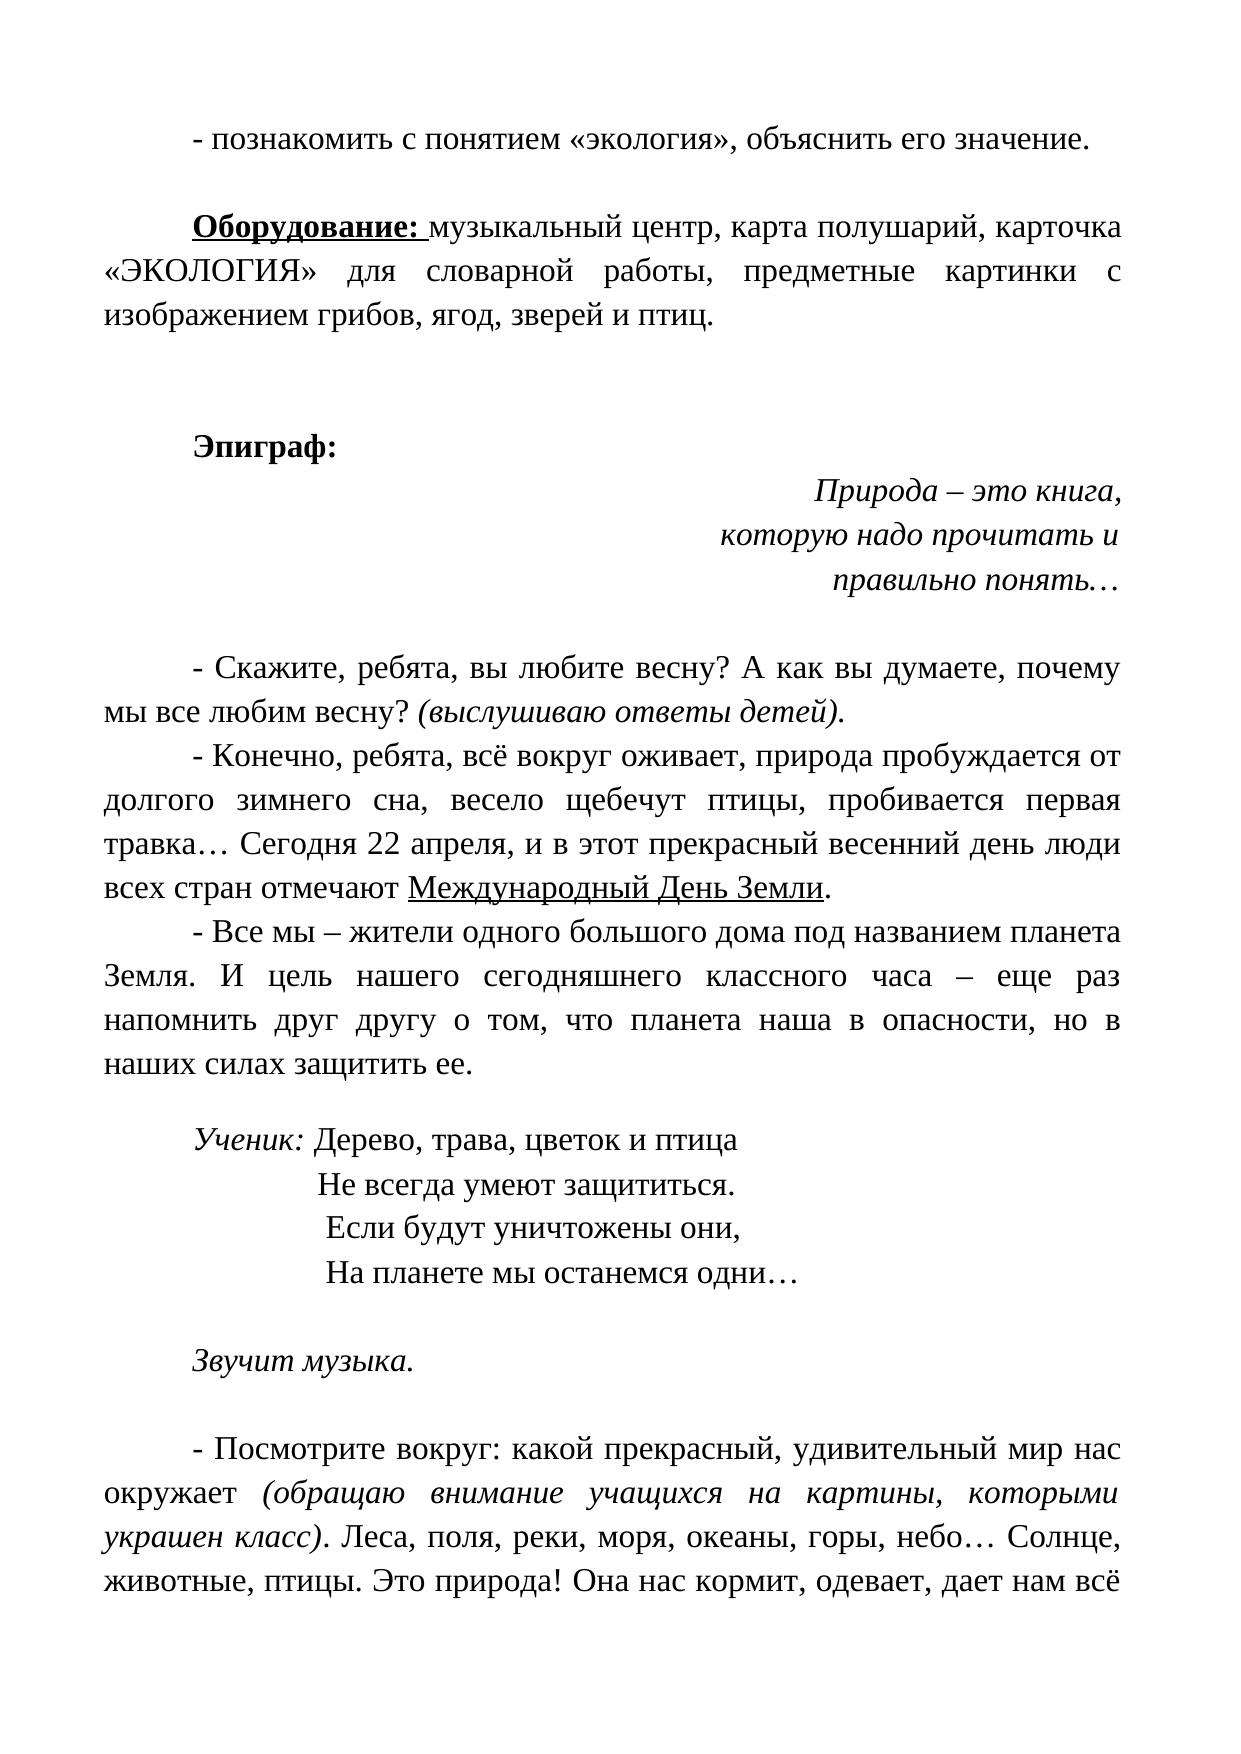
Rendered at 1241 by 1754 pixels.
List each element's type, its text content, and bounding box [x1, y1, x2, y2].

text Природа – это книга, [103, 471, 1122, 509]
text Не всегда умеют защититься. [103, 1164, 1122, 1202]
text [103, 1428, 1122, 1599]
text - Конечно, ребята, всё вокруг оживает, природа пробуждается от долгого зимнего сна, весело щебечут птицы, пробивается первая травка… Сегодня 22 апреля, и в этот прекрасный весенний день люди всех стран отмечают Международный День Земли. [103, 735, 1122, 906]
text - Все мы – жители одного большого дома под названием планета Земля. И цель нашего сегодняшнего классного часа – еще раз напомнить друг другу о том, что планета наша в опасности, но в наших силах защитить ее. [103, 911, 1122, 1082]
text Если будут уничтожены они, [103, 1208, 1122, 1246]
text Ученик: Дерево, трава, цветок и птица [103, 1120, 1122, 1158]
text На планете мы останемся одни… [103, 1252, 1122, 1290]
text - Скажите, ребята, вы любите весну? А как вы думаете, почему мы все любим весну? (выслушиваю ответы детей). [103, 647, 1122, 729]
text - познакомить с понятием «экология», объяснить его значение. [103, 118, 1122, 156]
text Эпиграф: [103, 427, 1122, 465]
text которую надо прочитать и [103, 515, 1122, 553]
text Звучит музыка. [103, 1340, 1122, 1378]
text правильно понять… [103, 559, 1122, 597]
text Оборудование: музыкальный центр, карта полушарий, карточка «ЭКОЛОГИЯ» для словарной работы, предметные картинки с изображением грибов, ягод, зверей и птиц. [103, 206, 1122, 333]
